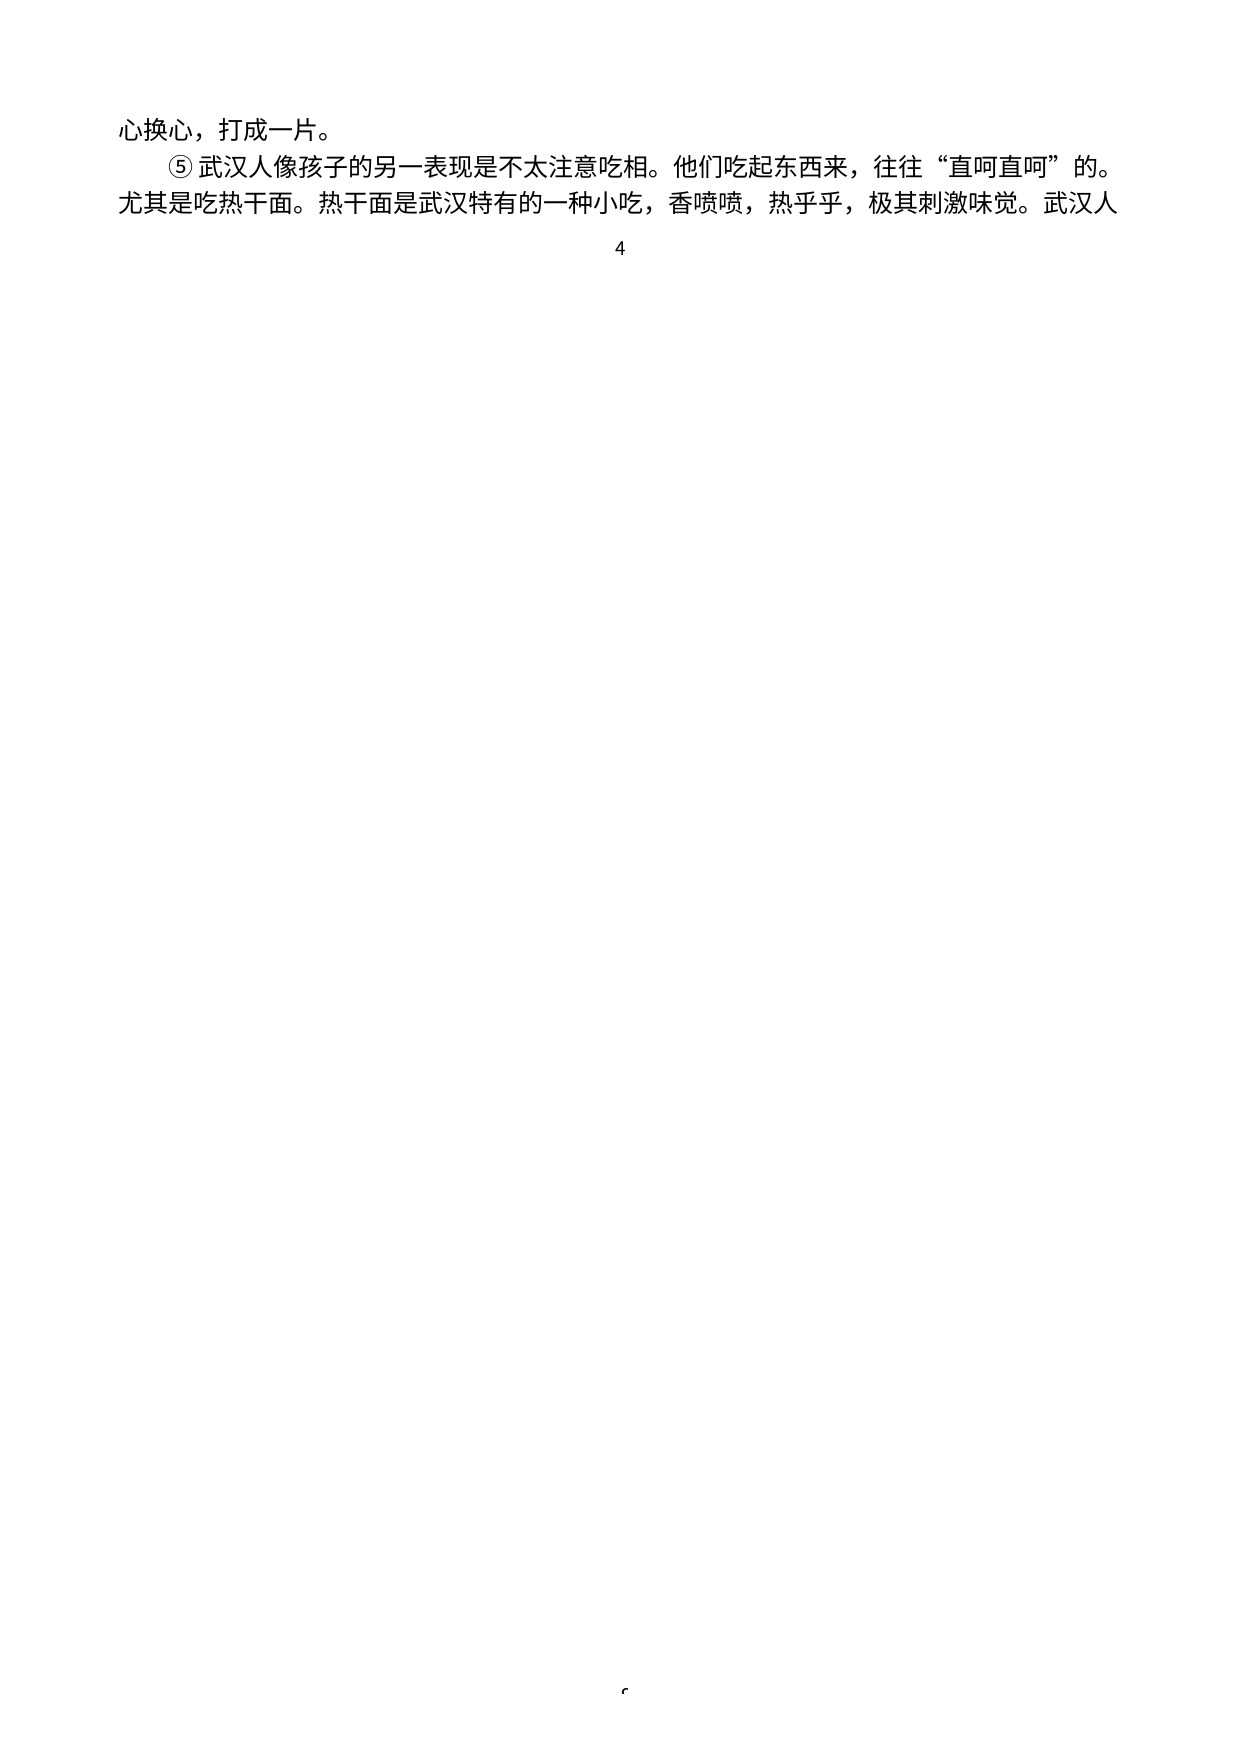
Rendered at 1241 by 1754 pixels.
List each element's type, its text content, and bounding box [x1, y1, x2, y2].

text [118, 110, 1118, 147]
text ⑤武汉人像孩子的另一表现是不太注意吃相。他们吃起东西来，往往“直呵直呵”的。尤其是吃热干面。热干面是武汉特有的一种小吃，香喷喷，热乎乎，极其刺激味觉。武汉人 [118, 147, 1118, 220]
text 4 [102, 233, 1138, 261]
